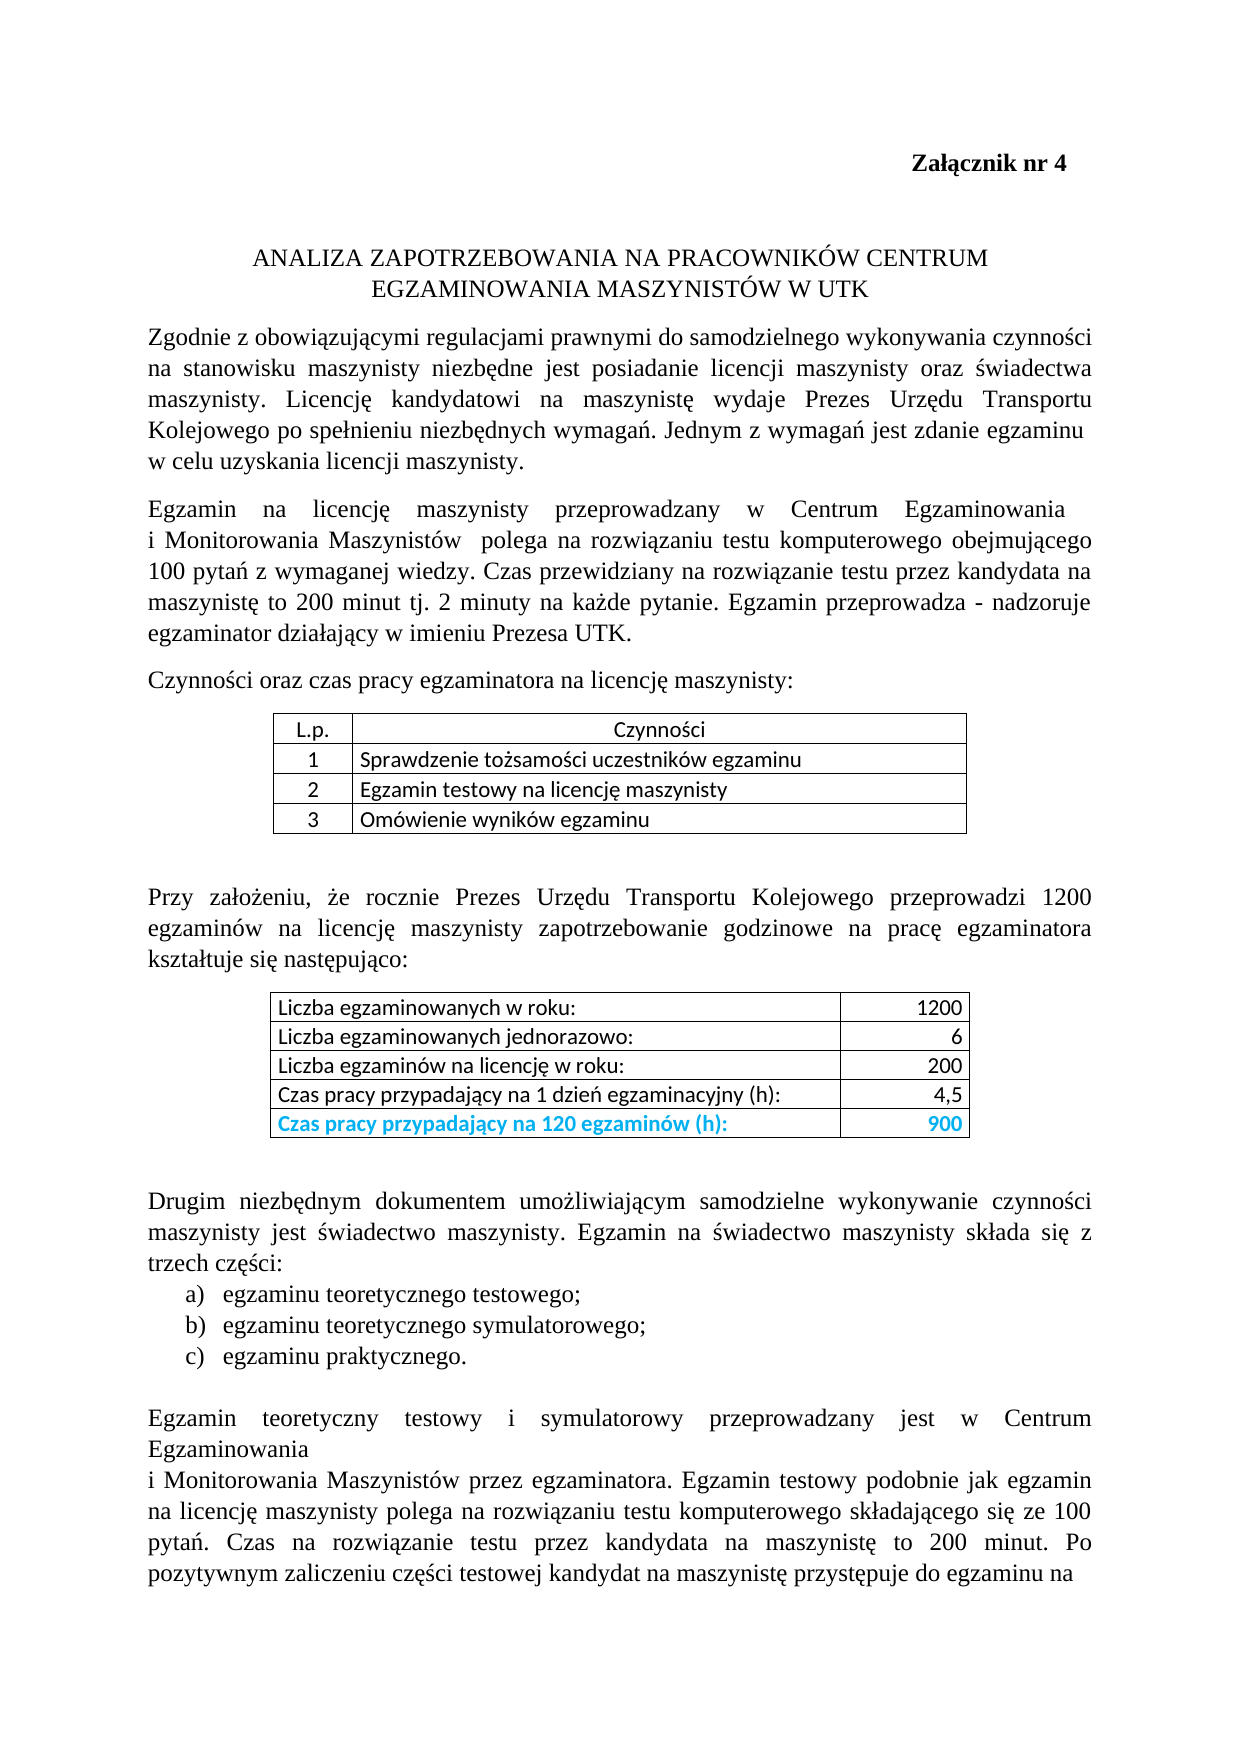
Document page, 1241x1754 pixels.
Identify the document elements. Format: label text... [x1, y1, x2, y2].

list egzaminu teoretycznego testowego; [185, 1279, 1093, 1308]
table_cell 900 [841, 1109, 969, 1137]
table_header Liczba egzaminowanych w roku: [271, 993, 840, 1021]
text Przy założeniu, że rocznie Prezes Urzędu Transportu Kolejowego przeprowadzi 1200 egzaminów na licencję maszynisty zapotrzebowanie godzinowe na pracę egzaminatora kształtuje się następująco: [148, 882, 1093, 973]
table_cell Czas pracy przypadający na 1 dzień egzaminacyjny (h): [271, 1080, 840, 1108]
table_cell Liczba egzaminów na licencję w roku: [271, 1051, 840, 1079]
table_cell Sprawdzenie tożsamości uczestników egzaminu [353, 744, 966, 773]
table_header L.p. [274, 714, 352, 743]
text Załącznik nr 4 [148, 148, 1093, 176]
text Egzamin teoretyczny testowy i symulatorowy przeprowadzany jest w Centrum Egzaminowania i Monitorowania Maszynistów przez egzaminatora. Egzamin testowy podobnie jak egzamin na licencję maszynisty polega na rozwiązaniu testu komputerowego składającego się ze 100 pytań. Czas na rozwiązanie testu przez kandydata na maszynistę to 200 minut. Po pozytywnym zaliczeniu części testowej kandydat na maszynistę przystępuje do egzaminu na [148, 1403, 1093, 1587]
table_cell 1 [274, 744, 352, 773]
table_header 1200 [841, 993, 969, 1021]
table_cell Czas pracy przypadający na 120 egzaminów (h): [271, 1109, 840, 1137]
table_cell Liczba egzaminowanych jednorazowo: [271, 1022, 840, 1050]
text Egzamin na licencję maszynisty przeprowadzany w Centrum Egzaminowania i Monitorowania Maszynistów polega na rozwiązaniu testu komputerowego obejmującego 100 pytań z wymaganej wiedzy. Czas przewidziany na rozwiązanie testu przez kandydata na maszynistę to 200 minut tj. 2 minuty na każde pytanie. Egzamin przeprowadza - nadzoruje egzaminator działający w imieniu Prezesa UTK. [148, 494, 1093, 647]
text Czynności oraz czas pracy egzaminatora na licencję maszynisty: [148, 666, 1093, 694]
list egzaminu praktycznego. [185, 1341, 1093, 1370]
text Zgodnie z obowiązującymi regulacjami prawnymi do samodzielnego wykonywania czynności na stanowisku maszynisty niezbędne jest posiadanie licencji maszynisty oraz świadectwa maszynisty. Licencję kandydatowi na maszynistę wydaje Prezes Urzędu Transportu Kolejowego po spełnieniu niezbędnych wymagań. Jednym z wymagań jest zdanie egzaminu w celu uzyskania licencji maszynisty. [148, 322, 1093, 475]
table_cell 3 [274, 804, 352, 833]
table_cell Omówienie wyników egzaminu [353, 804, 966, 833]
table_cell 2 [274, 774, 352, 803]
list egzaminu teoretycznego symulatorowego; [185, 1310, 1093, 1339]
table_cell 4,5 [841, 1080, 969, 1108]
table_cell 6 [841, 1022, 969, 1050]
table_cell 200 [841, 1051, 969, 1079]
text Drugim niezbędnym dokumentem umożliwiającym samodzielne wykonywanie czynności maszynisty jest świadectwo maszynisty. Egzamin na świadectwo maszynisty składa się z trzech części: [148, 1186, 1093, 1277]
text ANALIZA ZAPOTRZEBOWANIA NA PRACOWNIKÓW CENTRUM EGZAMINOWANIA MASZYNISTÓW W UTK [148, 243, 1093, 303]
table_cell Egzamin testowy na licencję maszynisty [353, 774, 966, 803]
table_header Czynności [353, 714, 966, 743]
